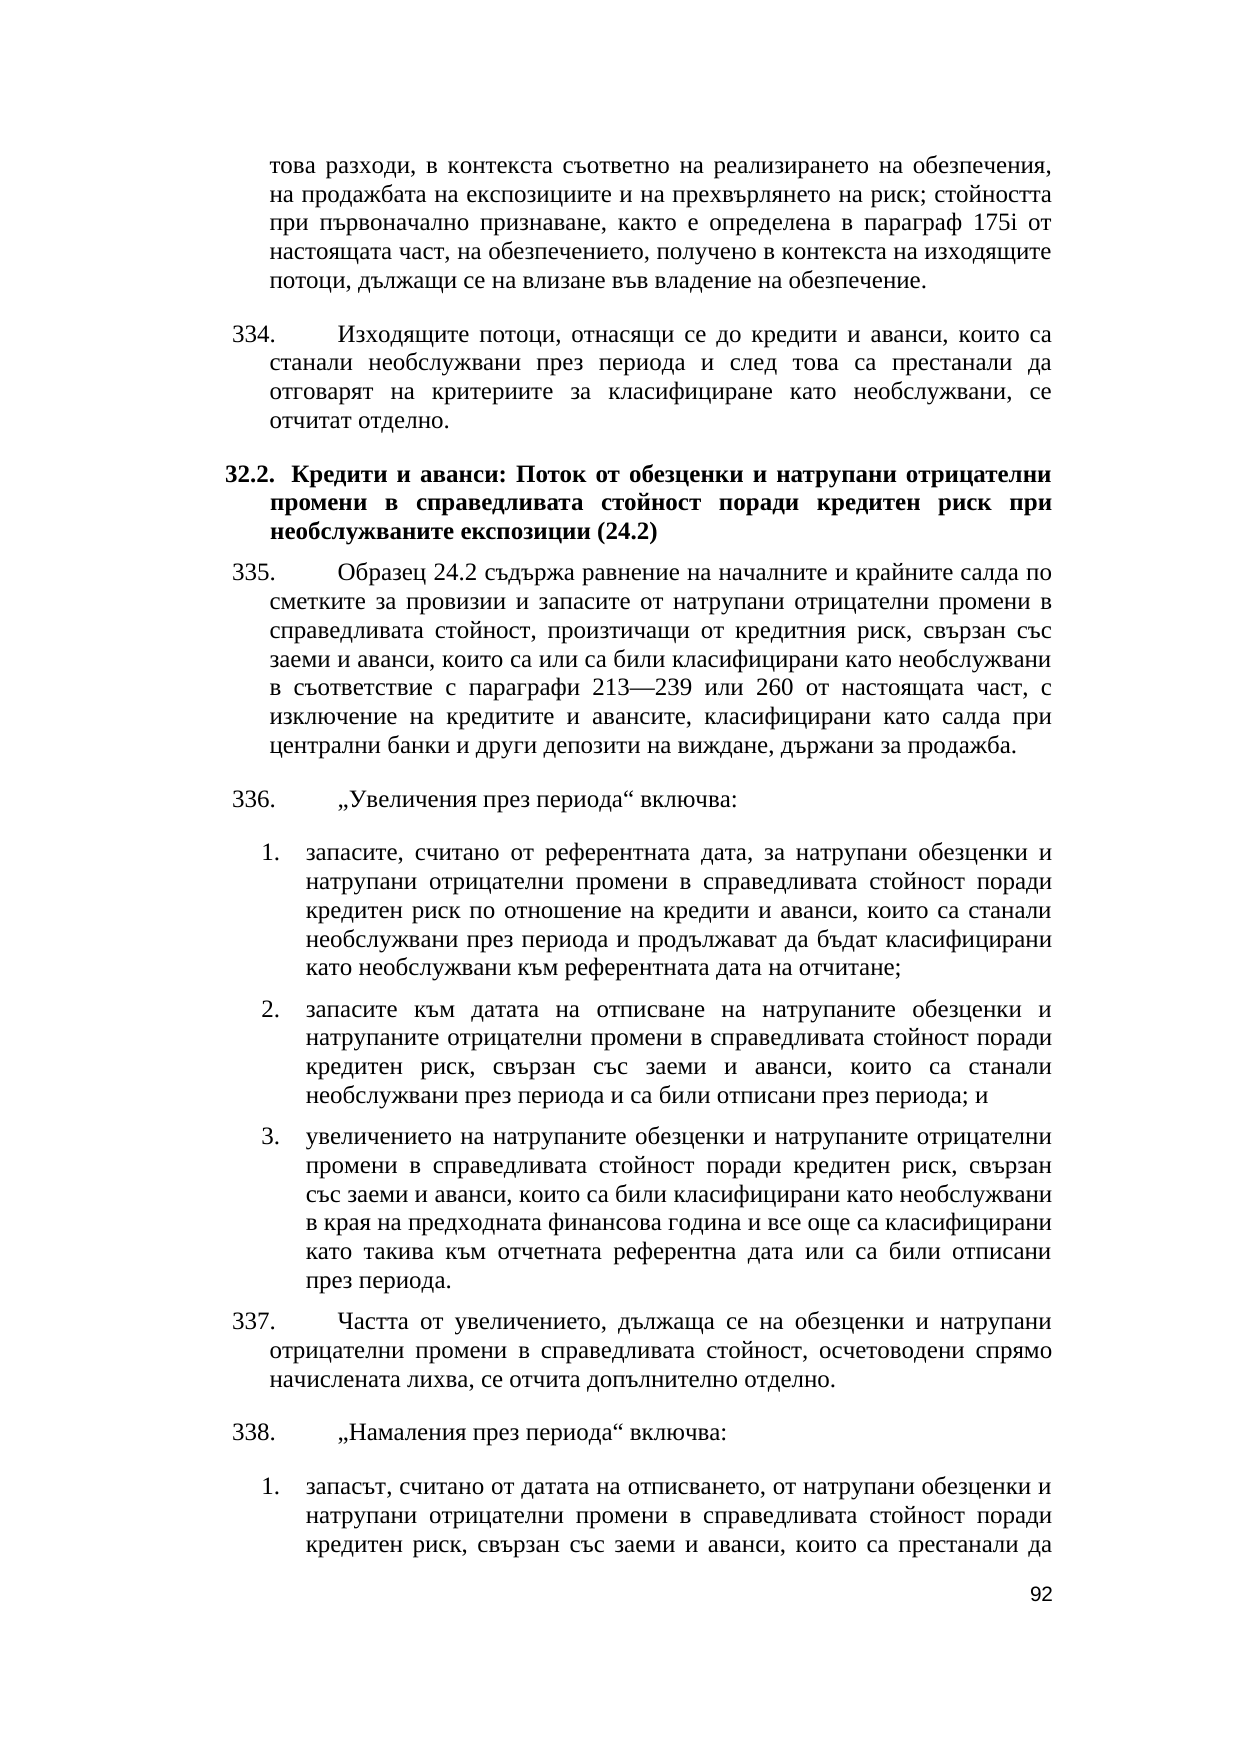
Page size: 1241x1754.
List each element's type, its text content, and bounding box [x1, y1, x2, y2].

text „Увеличения през периода“ включва: [232, 784, 1053, 812]
list запасите, считано от референтната дата, за натрупани обезценки и натрупани отрицателни промени в справедливата стойност поради кредитен риск по отношение на кредити и аванси, които са станали необслужвани през периода и продължават да бъдат класифицирани като необслужвани към референтната дата на отчитане; [261, 837, 1053, 981]
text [232, 150, 1053, 294]
text Изходящите потоци, отнасящи се до кредити и аванси, които са станали необслужвани през периода и след това са престанали да отговарят на критериите за класифициране като необслужвани, се отчитат отделно. [232, 319, 1053, 434]
subtitle Кредити и аванси: Поток от обезценки и натрупани отрицателни промени в справедливата стойност поради кредитен риск при необслужваните експозиции (24.2) [225, 459, 1053, 545]
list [261, 1471, 1053, 1557]
text „Намаления през периода“ включва: [232, 1417, 1053, 1446]
list увеличението на натрупаните обезценки и натрупаните отрицателни промени в справедливата стойност поради кредитен риск, свързан със заеми и аванси, които са били класифицирани като необслужвани в края на предходната финансова година и все още са класифицирани като такива към отчетната референтна дата или са били отписани през периода. [261, 1121, 1053, 1294]
text Частта от увеличението, дължаща се на обезценки и натрупани отрицателни промени в справедливата стойност, осчетоводени спрямо начислената лихва, се отчита допълнително отделно. [232, 1306, 1053, 1392]
list запасите към датата на отписване на натрупаните обезценки и натрупаните отрицателни промени в справедливата стойност поради кредитен риск, свързан със заеми и аванси, които са станали необслужвани през периода и са били отписани през периода; и [261, 994, 1053, 1109]
list Образец 24.2 съдържа равнение на началните и крайните салда по сметките за провизии и запасите от натрупани отрицателни промени в справедливата стойност, произтичащи от кредитния риск, свързан със заеми и аванси, които са или са били класифицирани като необслужвани в съответствие с параграфи 213—239 или 260 от настоящата част, с изключение на кредитите и авансите, класифицирани като салда при централни банки и други депозити на виждане, държани за продажба. [232, 557, 1053, 759]
